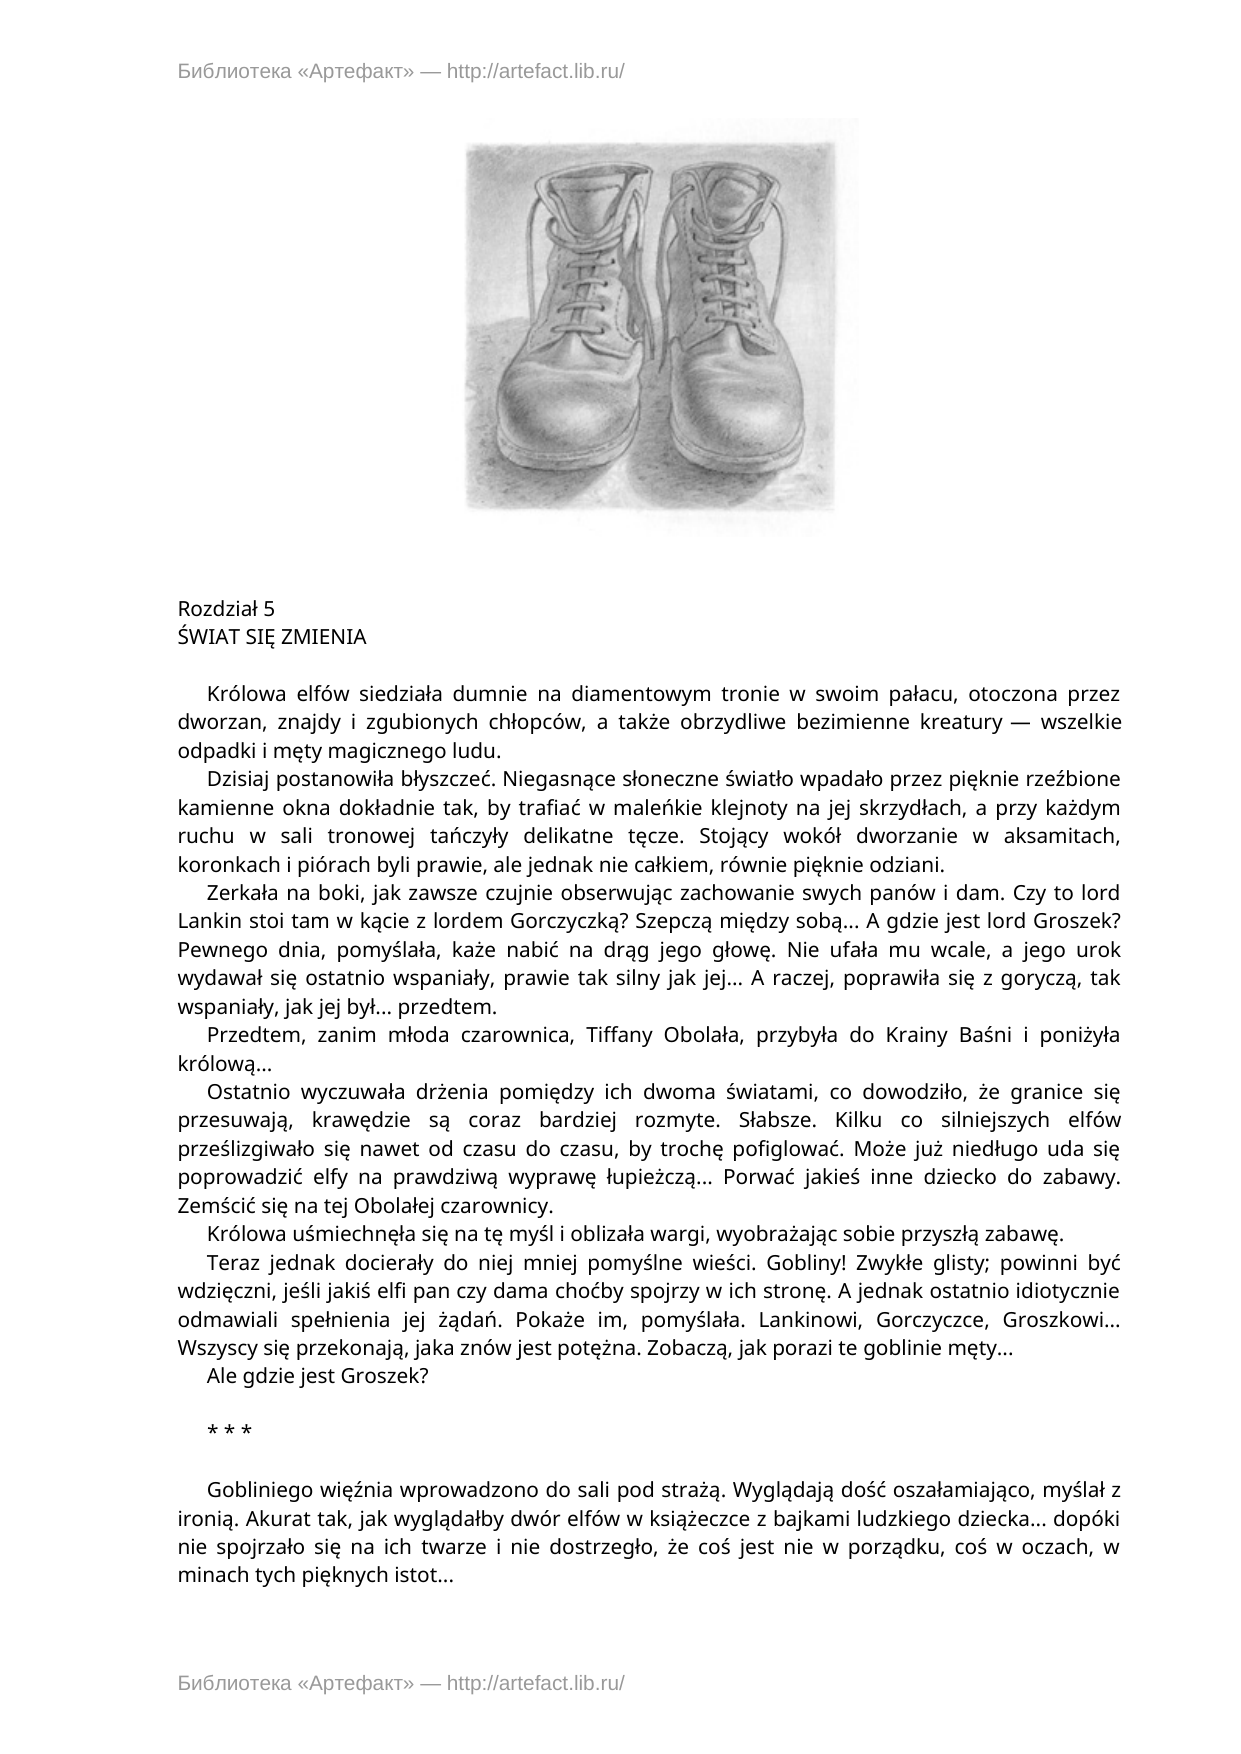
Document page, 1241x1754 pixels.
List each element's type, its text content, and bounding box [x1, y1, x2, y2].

text Rozdział 5 [177, 594, 1122, 622]
picture [440, 118, 859, 537]
text Gobliniego więźnia wprowadzono do sali pod strażą. Wyglądają dość oszałamiająco, myślał z ironią. Akurat tak, jak wyglądałby dwór elfów w książeczce z bajkami ludzkiego dziecka... dopóki nie spojrzało się na ich twarze i nie dostrzegło, że coś jest nie w porządku, coś w oczach, w minach tych pięknych istot... [177, 1475, 1122, 1589]
text Teraz jednak docierały do niej mniej pomyślne wieści. Gobliny! Zwykłe glisty; powinni być wdzięczni, jeśli jakiś elfi pan czy dama choćby spojrzy w ich stronę. A jednak ostatnio idiotycznie odmawiali spełnienia jej żądań. Pokaże im, pomyślała. Lankinowi, Gorczyczce, Groszkowi... Wszyscy się przekonają, jaka znów jest potężna. Zobaczą, jak porazi te goblinie męty... [177, 1248, 1122, 1362]
text Ostatnio wyczuwała drżenia pomiędzy ich dwoma światami, co dowodziło, że granice się przesuwają, krawędzie są coraz bardziej rozmyte. Słabsze. Kilku co silniejszych elfów prześlizgiwało się nawet od czasu do czasu, by trochę pofiglować. Może już niedługo uda się poprowadzić elfy na prawdziwą wyprawę łupieżczą... Porwać jakieś inne dziecko do zabawy. Zemścić się na tej Obolałej czarownicy. [177, 1077, 1122, 1219]
text Królowa uśmiechnęła się na tę myśl i oblizała wargi, wyobrażając sobie przyszłą zabawę. [177, 1219, 1122, 1248]
text Dzisiaj postanowiła błyszczeć. Niegasnące słoneczne światło wpadało przez pięknie rzeźbione kamienne okna dokładnie tak, by trafiać w maleńkie klejnoty na jej skrzydłach, a przy każdym ruchu w sali tronowej tańczyły delikatne tęcze. Stojący wokół dworzanie w aksamitach, koronkach i piórach byli prawie, ale jednak nie całkiem, równie pięknie odziani. [177, 764, 1122, 878]
text Zerkała na boki, jak zawsze czujnie obserwując zachowanie swych panów i dam. Czy to lord Lankin stoi tam w kącie z lordem Gorczyczką? Szepczą między sobą... A gdzie jest lord Groszek? Pewnego dnia, pomyślała, każe nabić na drąg jego głowę. Nie ufała mu wcale, a jego urok wydawał się ostatnio wspaniały, prawie tak silny jak jej... A raczej, poprawiła się z goryczą, tak wspaniały, jak jej był... przedtem. [177, 878, 1122, 1020]
text Królowa elfów siedziała dumnie na diamentowym tronie w swoim pałacu, otoczona przez dworzan, znajdy i zgubionych chłopców, a także obrzydliwe bezimienne kreatury — wszelkie odpadki i męty magicznego ludu. [177, 679, 1122, 764]
text Ale gdzie jest Groszek? [177, 1362, 1122, 1390]
text * * * [177, 1418, 1122, 1447]
text ŚWIAT SIĘ ZMIENIA [177, 622, 1122, 651]
text Przedtem, zanim młoda czarownica, Tiffany Obolała, przybyła do Krainy Baśni i poniżyła królową... [177, 1020, 1122, 1077]
